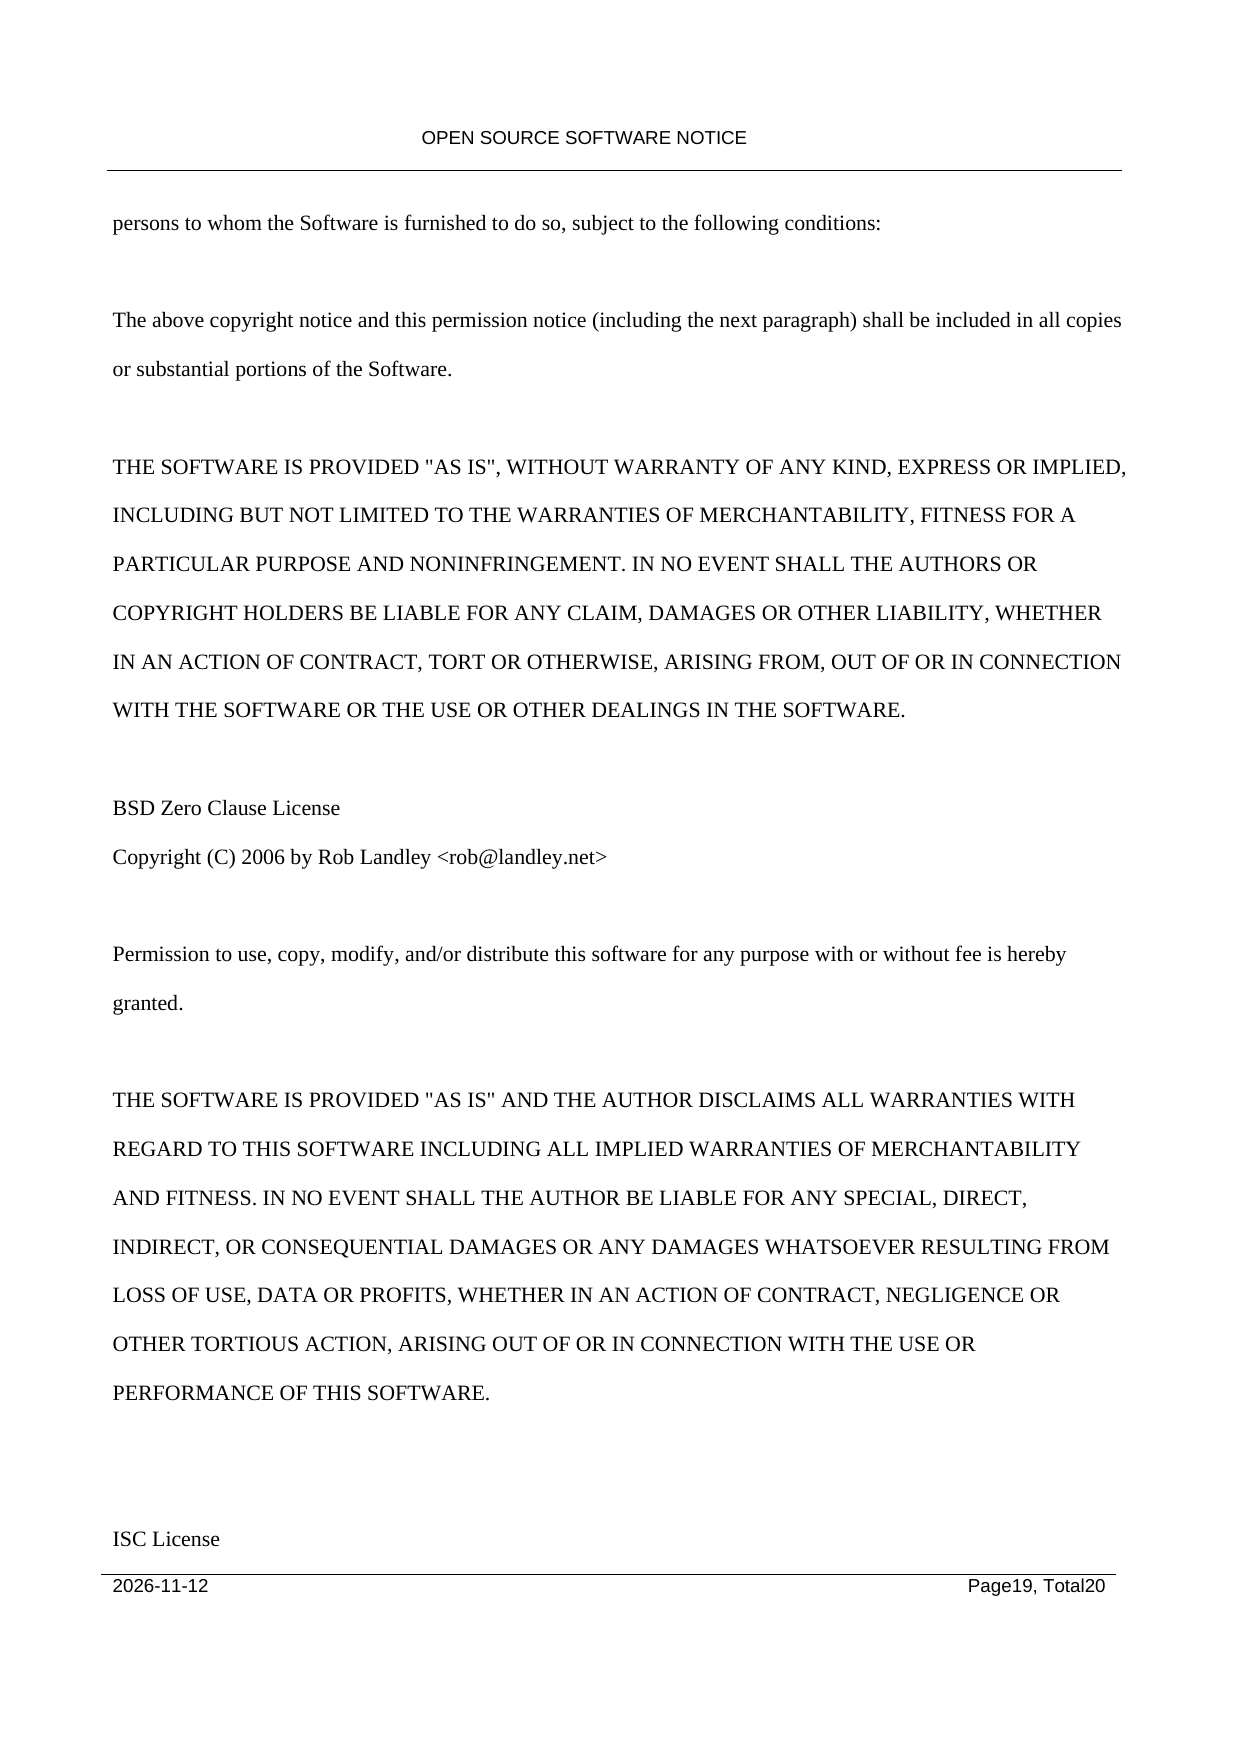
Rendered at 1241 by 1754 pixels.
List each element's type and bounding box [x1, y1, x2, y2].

text [112, 206, 1128, 1555]
